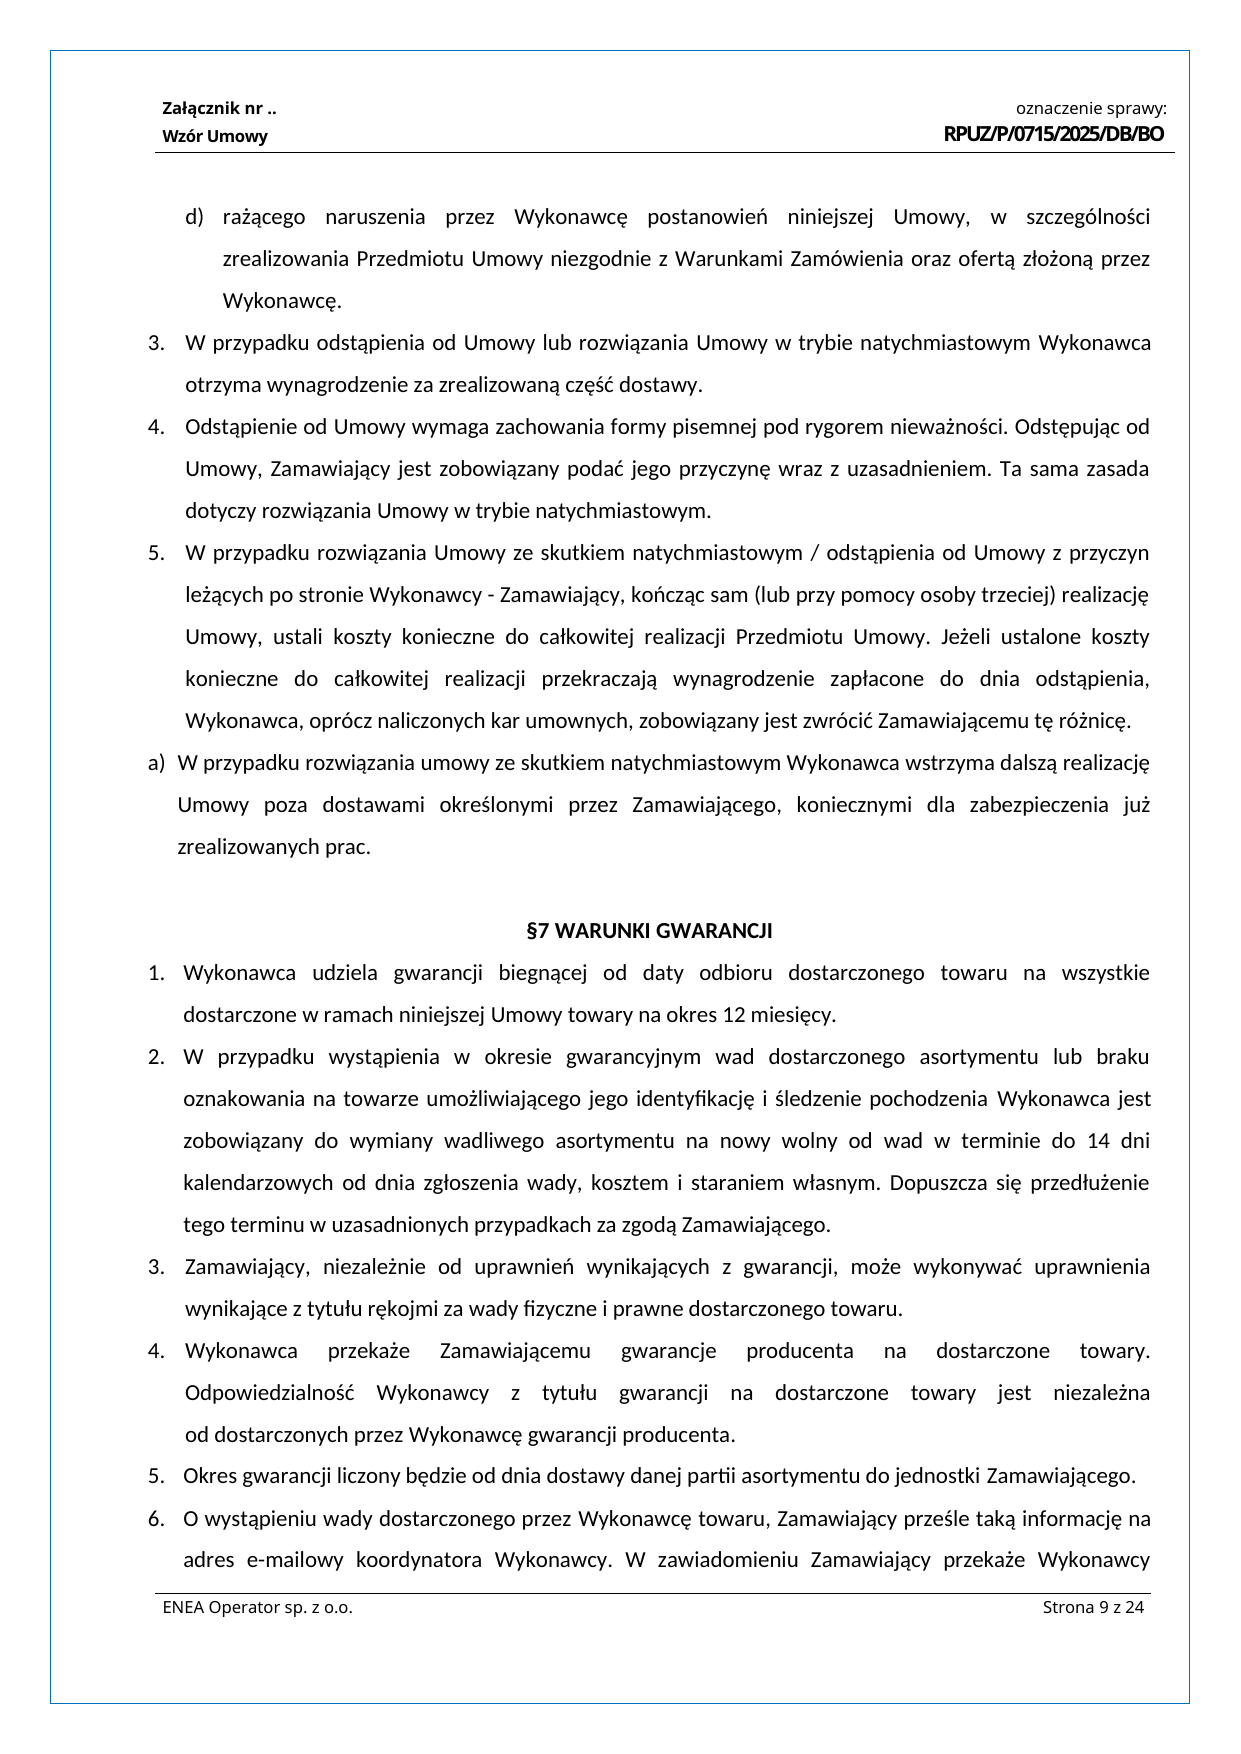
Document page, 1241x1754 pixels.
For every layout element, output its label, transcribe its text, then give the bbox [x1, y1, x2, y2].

list Wykonawca przekaże Zamawiającemu gwarancje producenta na dostarczone towary. Odpowiedzialność Wykonawcy z tytułu gwarancji na dostarczone towary jest niezależna od dostarczonych przez Wykonawcę gwarancji producenta. [148, 1336, 1152, 1448]
list W przypadku wystąpienia w okresie gwarancyjnym wad dostarczonego asortymentu lub braku oznakowania na towarze umożliwiającego jego identyfikację i śledzenie pochodzenia Wykonawca jest zobowiązany do wymiany wadliwego asortymentu na nowy wolny od wad w terminie do 14 dni kalendarzowych od dnia zgłoszenia wady, kosztem i staraniem własnym. Dopuszcza się przedłużenie tego terminu w uzasadnionych przypadkach za zgodą Zamawiającego. [148, 1042, 1152, 1238]
list Wykonawca udziela gwarancji biegnącej od daty odbioru dostarczonego towaru na wszystkie dostarczone w ramach niniejszej Umowy towary na okres 12 miesięcy. [148, 958, 1152, 1028]
list Odstąpienie od Umowy wymaga zachowania formy pisemnej pod rygorem nieważności. Odstępując od Umowy, Zamawiający jest zobowiązany podać jego przyczynę wraz z uzasadnieniem. Ta sama zasada dotyczy rozwiązania Umowy w trybie natychmiastowym. [148, 412, 1152, 524]
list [148, 1504, 1152, 1574]
list W przypadku rozwiązania umowy ze skutkiem natychmiastowym Wykonawca wstrzyma dalszą realizację Umowy poza dostawami określonymi przez Zamawiającego, koniecznymi dla zabezpieczenia już zrealizowanych prac. [148, 748, 1152, 860]
list Okres gwarancji liczony będzie od dnia dostawy danej partii asortymentu do jednostki Zamawiającego. [148, 1462, 1152, 1490]
list rażącego naruszenia przez Wykonawcę postanowień niniejszej Umowy, w szczególności zrealizowania Przedmiotu Umowy niezgodnie z Warunkami Zamówienia oraz ofertą złożoną przez Wykonawcę. [185, 202, 1152, 314]
text §7 WARUNKI GWARANCJI [148, 916, 1152, 944]
list Zamawiający, niezależnie od uprawnień wynikających z gwarancji, może wykonywać uprawnienia wynikające z tytułu rękojmi za wady fizyczne i prawne dostarczonego towaru. [148, 1252, 1152, 1322]
list W przypadku rozwiązania Umowy ze skutkiem natychmiastowym / odstąpienia od Umowy z przyczyn leżących po stronie Wykonawcy - Zamawiający, kończąc sam (lub przy pomocy osoby trzeciej) realizację Umowy, ustali koszty konieczne do całkowitej realizacji Przedmiotu Umowy. Jeżeli ustalone koszty konieczne do całkowitej realizacji przekraczają wynagrodzenie zapłacone do dnia odstąpienia, Wykonawca, oprócz naliczonych kar umownych, zobowiązany jest zwrócić Zamawiającemu tę różnicę. [148, 538, 1152, 734]
list W przypadku odstąpienia od Umowy lub rozwiązania Umowy w trybie natychmiastowym Wykonawca otrzyma wynagrodzenie za zrealizowaną część dostawy. [148, 328, 1152, 398]
